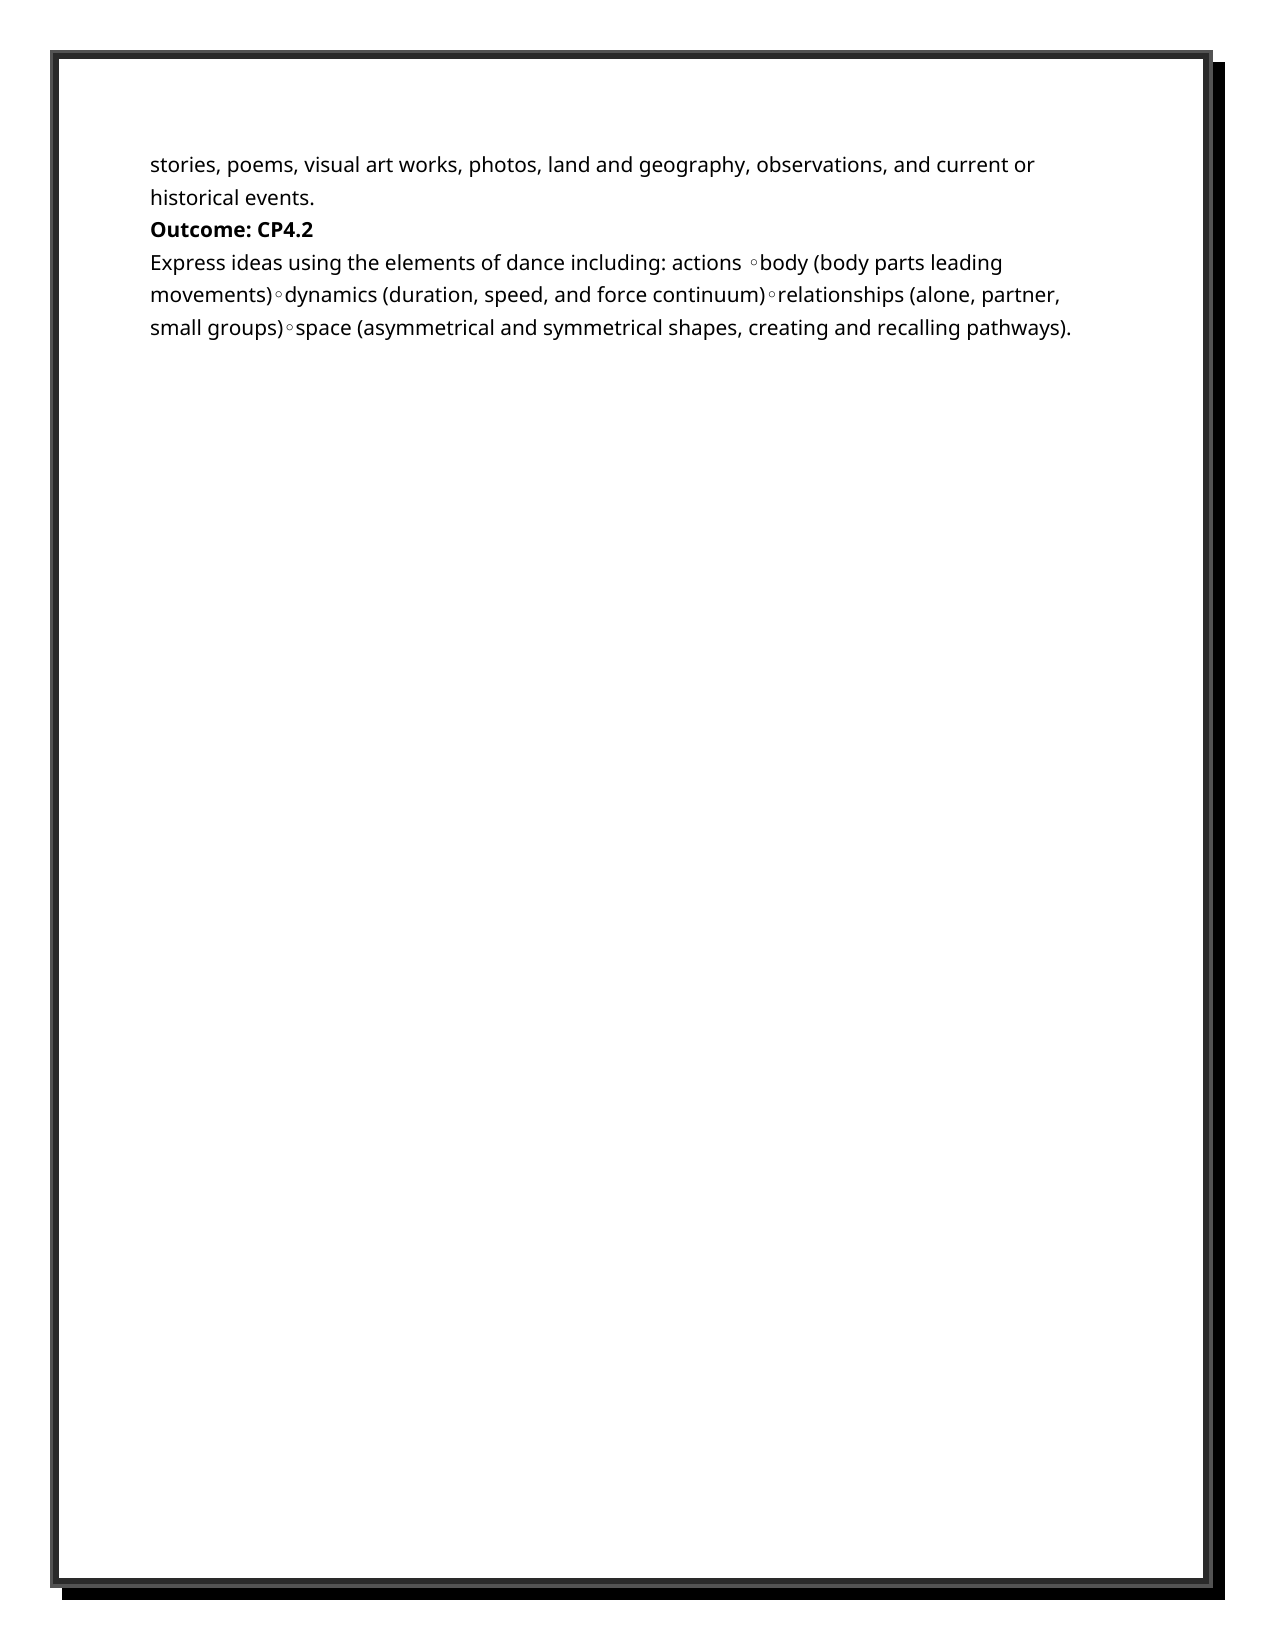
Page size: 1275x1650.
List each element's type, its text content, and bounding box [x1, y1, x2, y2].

text Express ideas using the elements of dance including: actions ◦body (body parts leading movements)◦dynamics (duration, speed, and force continuum)◦relationships (alone, partner, small groups)◦space (asymmetrical and symmetrical shapes, creating and recalling pathways). [150, 248, 1112, 341]
text Outcome: CP4.2 [150, 215, 1112, 244]
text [150, 150, 1112, 211]
